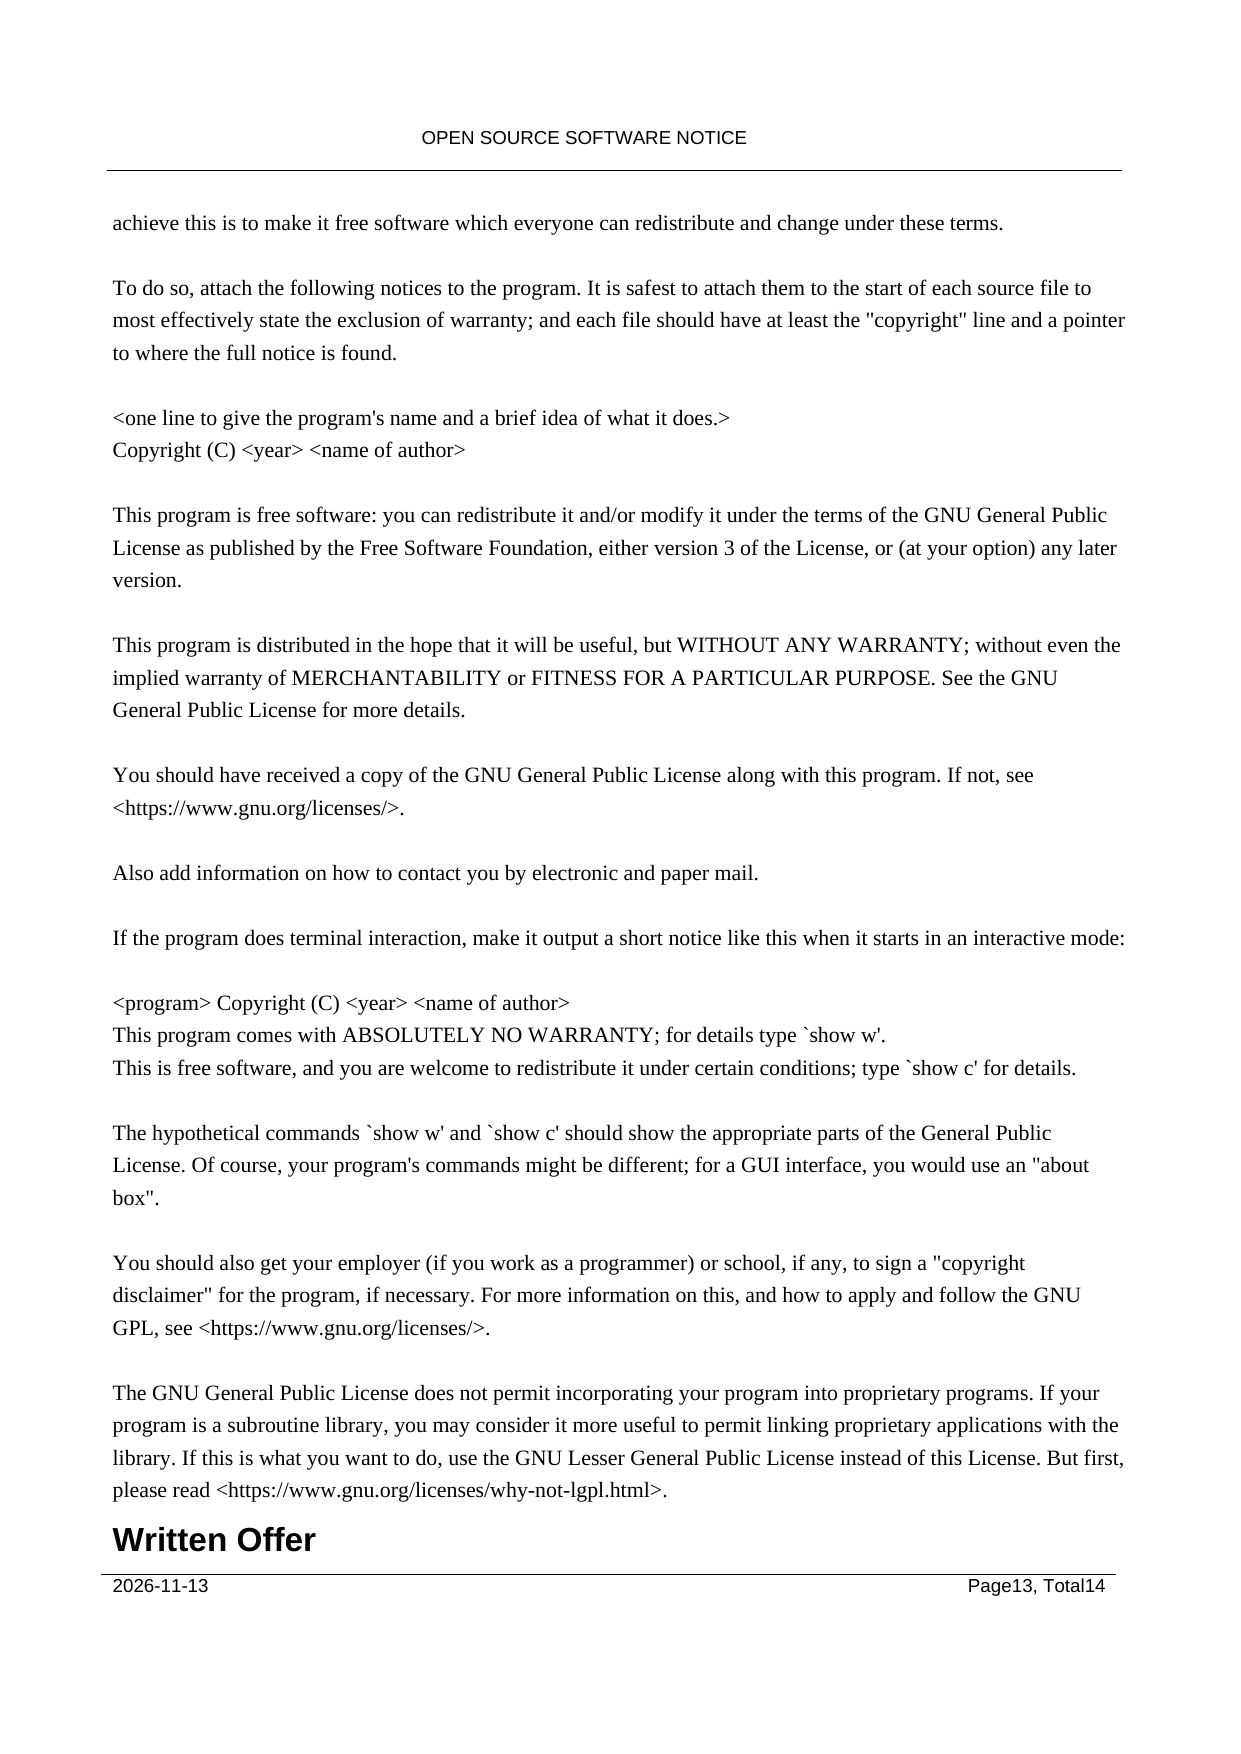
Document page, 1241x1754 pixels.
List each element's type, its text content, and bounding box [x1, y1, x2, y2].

text Written Offer [112, 1506, 1128, 1571]
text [112, 206, 1128, 1506]
